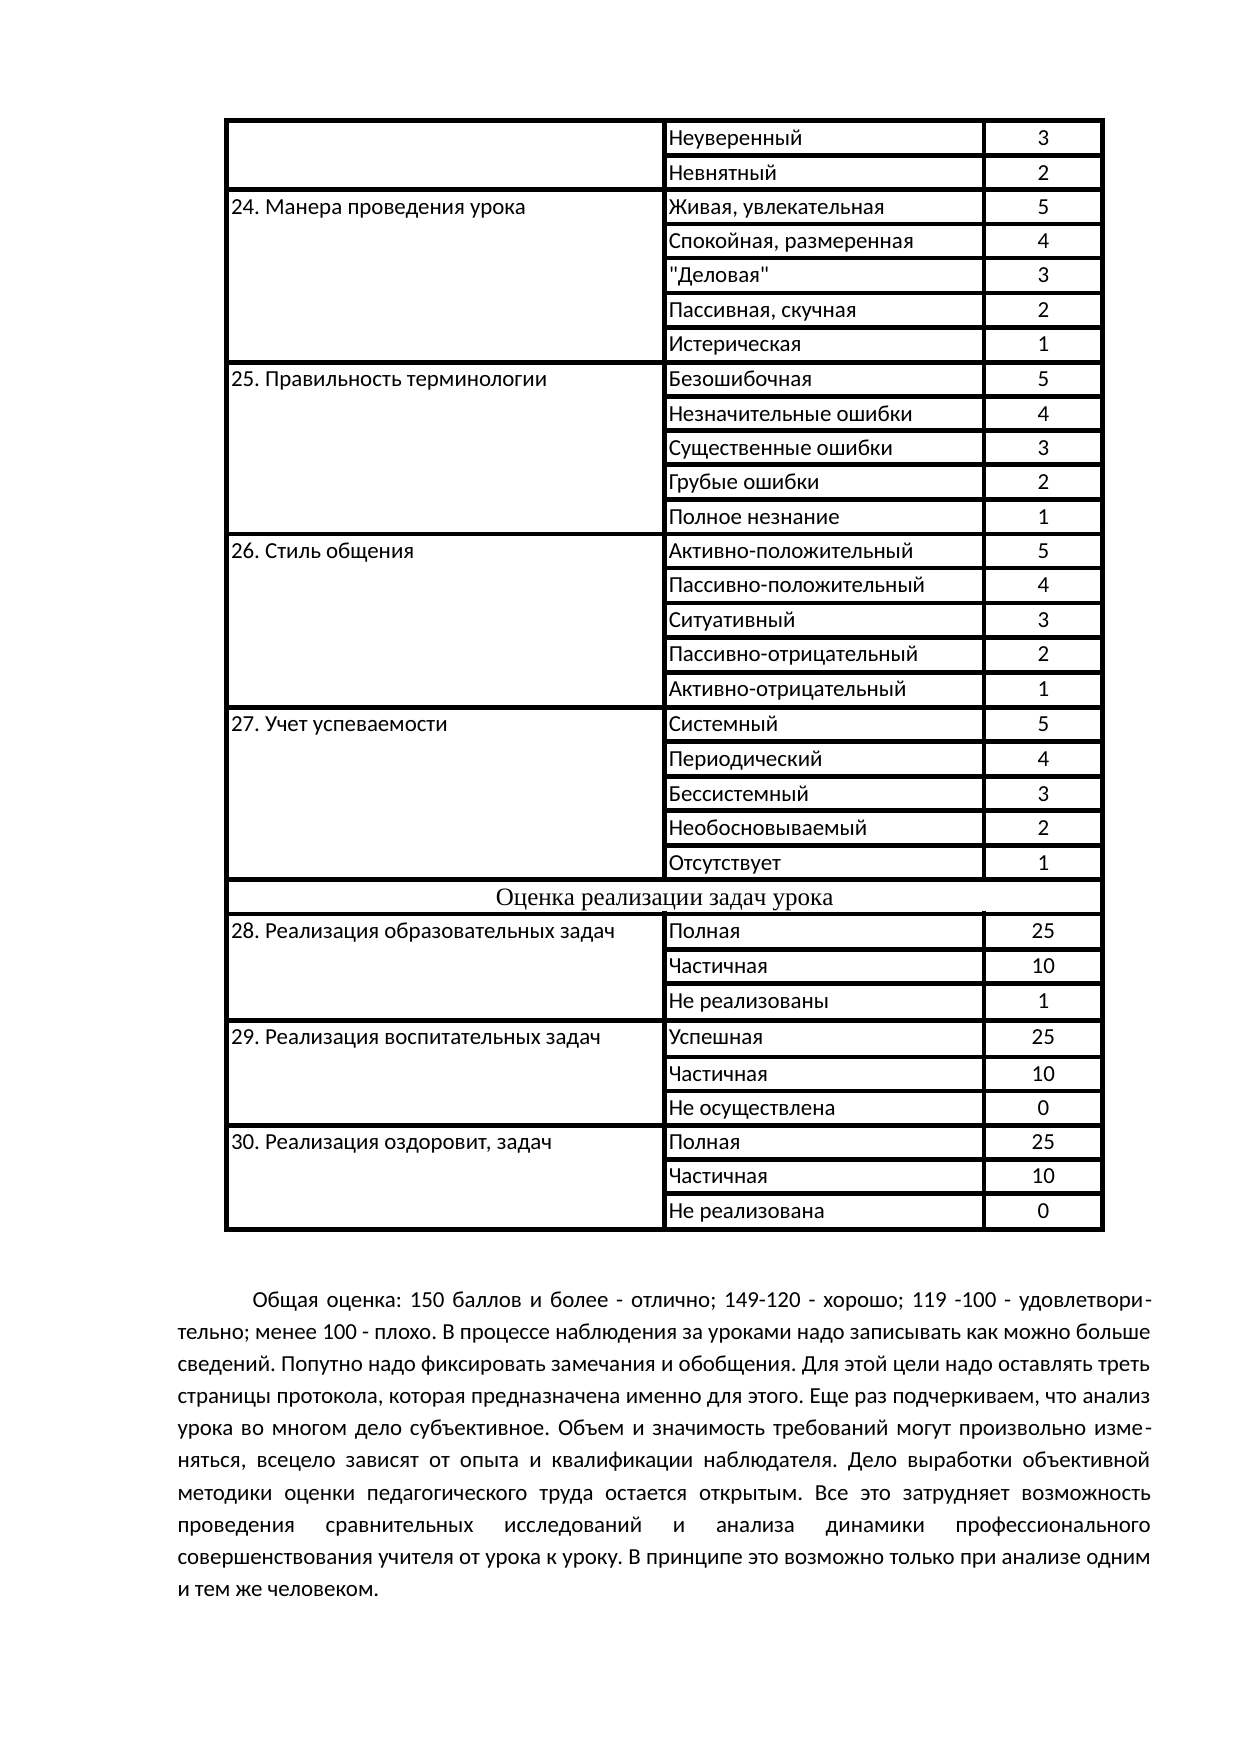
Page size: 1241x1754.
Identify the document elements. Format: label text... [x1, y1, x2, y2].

table_cell 1 [986, 502, 1100, 531]
table_cell Не реализованы [667, 986, 982, 1018]
table_cell 0 [986, 1093, 1100, 1123]
table_cell Активно-положительный [667, 536, 982, 566]
table_cell 5 [986, 536, 1100, 566]
table_cell Бессистемный [667, 779, 982, 808]
table_cell Спокойная, размеренная [667, 226, 982, 256]
table_cell 3 [986, 123, 1100, 153]
table_cell 1 [986, 675, 1100, 705]
table_cell 3 [986, 433, 1100, 462]
table_cell 1 [986, 330, 1100, 360]
table_cell 4 [986, 744, 1100, 774]
table_cell Активно-отрицательный [667, 675, 982, 705]
table_cell Ситуативный [667, 605, 982, 635]
table_cell 10 [986, 1059, 1100, 1089]
table_cell 4 [986, 570, 1100, 601]
table_cell Существенные ошибки [667, 433, 982, 462]
table_cell 4 [986, 399, 1100, 428]
table_cell Пассивно-отрицательный [667, 640, 982, 670]
table_cell 30. Реализация оздоровит, задач [229, 1128, 662, 1227]
table_cell Оценка реализации задач урока [229, 882, 1100, 911]
table_cell 2 [986, 813, 1100, 843]
table_cell 28. Реализация образовательных задач [229, 916, 662, 1018]
table_cell Не реализована [667, 1196, 982, 1227]
table_cell Частичная [667, 1059, 982, 1089]
table_cell 5 [986, 710, 1100, 739]
table_cell Отсутствует [667, 848, 982, 877]
table_cell 5 [986, 365, 1100, 394]
table_cell 3 [986, 605, 1100, 635]
table_cell 2 [986, 295, 1100, 325]
table_cell 27. Учет успеваемости [229, 710, 662, 877]
table_cell Пассивная, скучная [667, 295, 982, 325]
table_cell Системный [667, 710, 982, 739]
table_cell Грубые ошибки [667, 467, 982, 497]
table_cell "Деловая" [667, 260, 982, 291]
table_cell Живая, увлекательная [667, 192, 982, 221]
table_cell 0 [986, 1196, 1100, 1227]
table_cell Периодический [667, 744, 982, 774]
table_cell Успешная [667, 1023, 982, 1054]
table_cell 1 [986, 986, 1100, 1018]
table_cell Невнятный [667, 158, 982, 187]
table_cell Частичная [667, 1162, 982, 1191]
table_cell 3 [986, 779, 1100, 808]
table_cell Незначительные ошибки [667, 399, 982, 428]
table_cell Полная [667, 1128, 982, 1157]
table_cell 5 [986, 192, 1100, 221]
table_cell 29. Реализация воспитательных задач [229, 1023, 662, 1123]
table_cell 10 [986, 1162, 1100, 1191]
table_cell Частичная [667, 952, 982, 981]
text Общая оценка: 150 баллов и более - отлично; 149-120 - хорошо; 119 -100 - удовлетворительно; менее 100 - плохо. В процессе наблюдения за уроками надо записывать как можно больше сведений. Попутно надо фиксировать замечания и обобщения. Для этой цели надо оставлять треть страницы протокола, которая предназначена именно для этого. Еще раз подчеркиваем, что анализ урока во многом дело субъективное. Объем и значимость требований могут произвольно изменяться, всецело зависят от опыта и квалификации наблюдателя. Дело выработки объективной методики оценки педагогического труда остается открытым. Все это затрудняет возможность проведения сравнительных исследований и анализа динамики профессионального совершенствования учителя от урока к уроку. В принципе это возможно только при анализе одним и тем же человеком. [177, 1285, 1152, 1602]
table_cell Неуверенный [667, 123, 982, 153]
table_cell 25 [986, 916, 1100, 947]
table_cell Истерическая [667, 330, 982, 360]
table_cell Пассивно-положительный [667, 570, 982, 601]
table_cell Не осуществлена [667, 1093, 982, 1123]
table_cell 26. Стиль общения [229, 536, 662, 705]
table_cell 1 [986, 848, 1100, 877]
table_cell 24. Манера проведения урока [229, 192, 662, 360]
table_cell 2 [986, 467, 1100, 497]
table_cell 25 [986, 1023, 1100, 1054]
table_cell Безошибочная [667, 365, 982, 394]
table_cell 25. Правильность терминологии [229, 365, 662, 531]
table_cell 2 [986, 640, 1100, 670]
table_cell 10 [986, 952, 1100, 981]
table_cell 25 [986, 1128, 1100, 1157]
table_cell 3 [986, 260, 1100, 291]
table_cell Необосновываемый [667, 813, 982, 843]
table_cell Полное незнание [667, 502, 982, 531]
table_cell 4 [986, 226, 1100, 256]
table_cell 2 [986, 158, 1100, 187]
table_cell Полная [667, 916, 982, 947]
